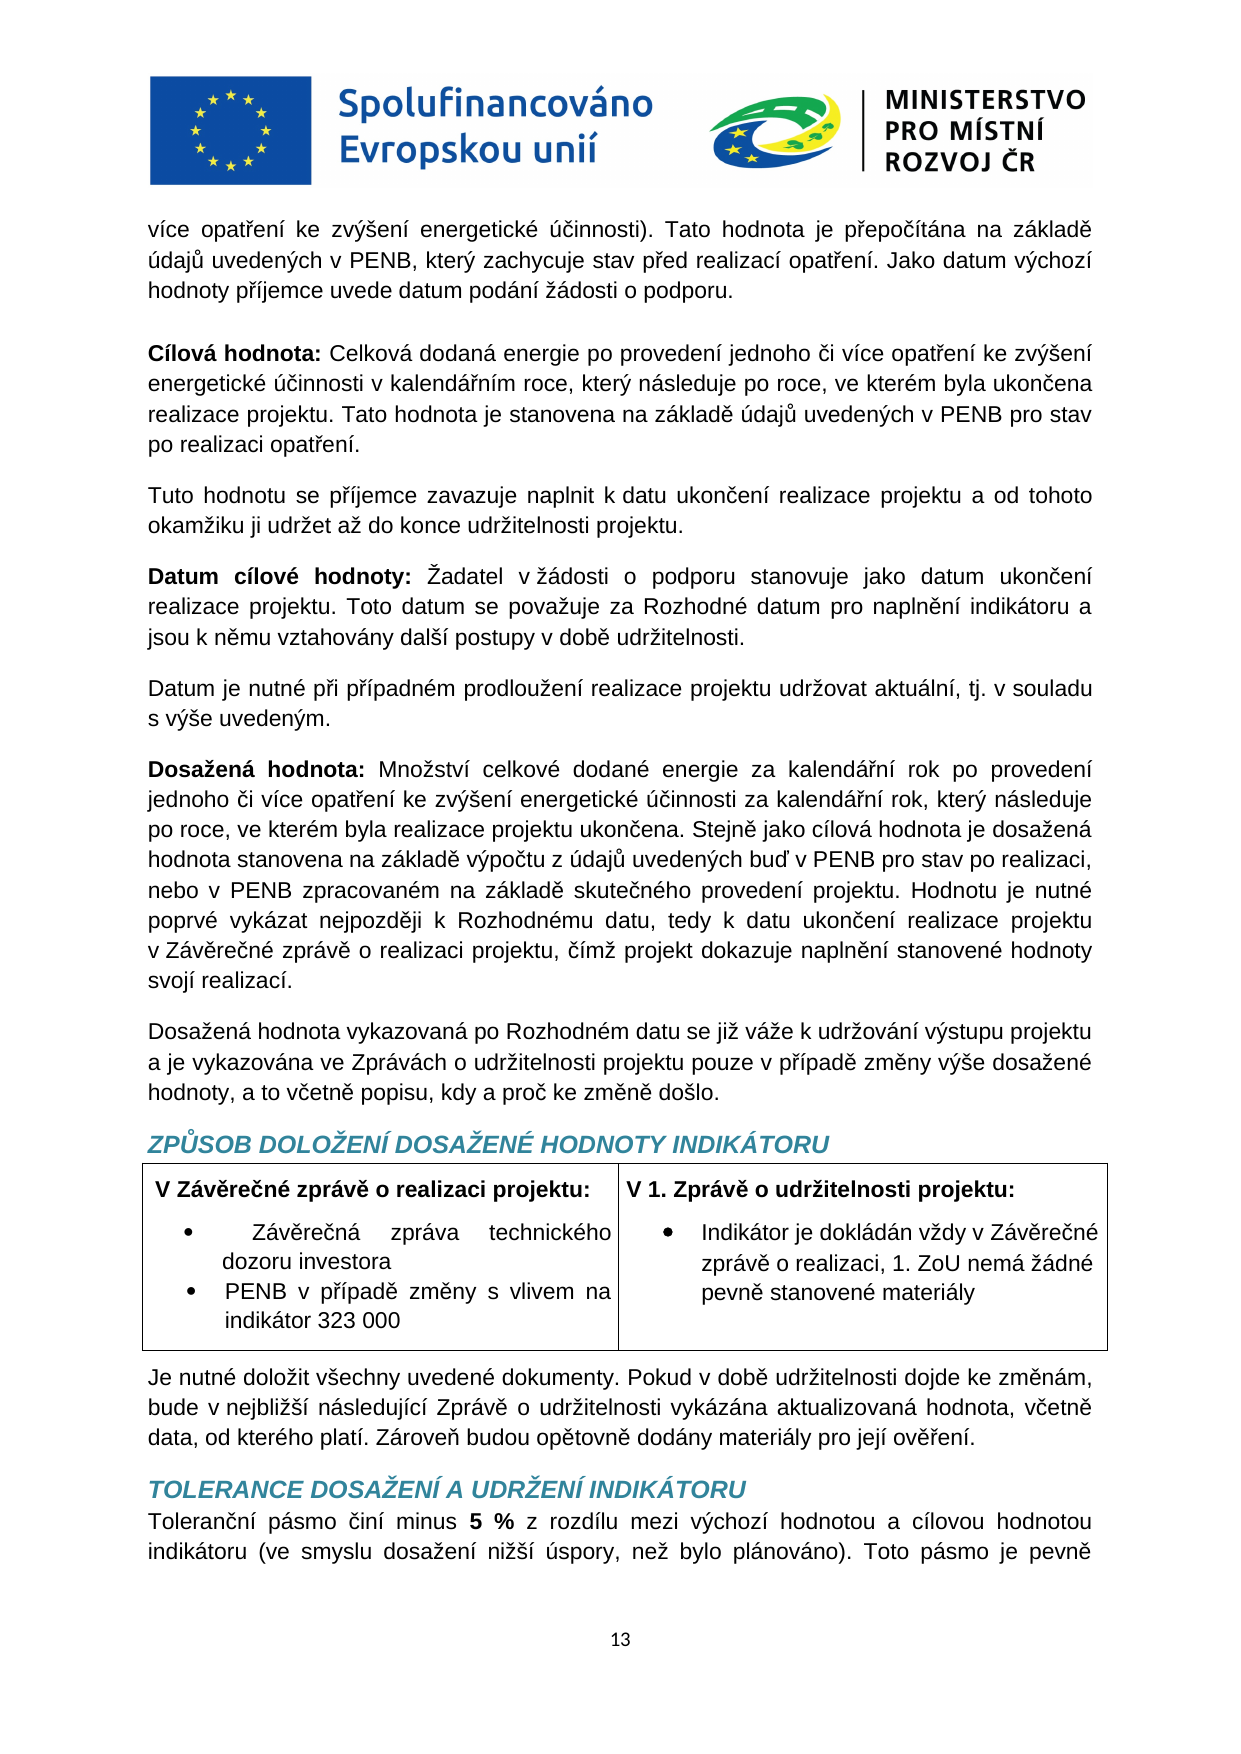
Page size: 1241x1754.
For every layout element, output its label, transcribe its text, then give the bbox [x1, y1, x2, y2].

text Dosažená hodnota: Množství celkové dodané energie za kalendářní rok po provedení jednoho či více opatření ke zvýšení energetické účinnosti za kalendářní rok, který následuje po roce, ve kterém byla realizace projektu ukončena. Stejně jako cílová hodnota je dosažená hodnota stanovena na základě výpočtu z údajů uvedených buď v PENB pro stav po realizaci, nebo v PENB zpracovaném na základě skutečného provedení projektu. Hodnotu je nutné poprvé vykázat nejpozději k Rozhodnému datu, tedy k datu ukončení realizace projektu v Závěrečné zprávě o realizaci projektu, čímž projekt dokazuje naplnění stanovené hodnoty svojí realizací. [148, 756, 1093, 993]
text Dosažená hodnota vykazovaná po Rozhodném datu se již váže k udržování výstupu projektu a je vykazována ve Zprávách o udržitelnosti projektu pouze v případě změny výše dosažené hodnoty, a to včetně popisu, kdy a proč ke změně došlo. [148, 1018, 1093, 1105]
text Je nutné doložit všechny uvedené dokumenty. Pokud v době udržitelnosti dojde ke změnám, bude v nejbližší následující Zprávě o udržitelnosti vykázána aktualizovaná hodnota, včetně data, od kterého platí. Zároveň budou opětovně dodány materiály pro její ověření. [148, 1363, 1093, 1450]
text Cílová hodnota: Celková dodaná energie po provedení jednoho či více opatření ke zvýšení energetické účinnosti v kalendářním roce, který následuje po roce, ve kterém byla ukončena realizace projektu. Tato hodnota je stanovena na základě údajů uvedených v PENB pro stav po realizaci opatření. [148, 340, 1093, 457]
table_header V Závěrečné zprávě o realizaci projektu: Závěrečná zpráva technického dozoru investora PENB v případě změny s vlivem na indikátor 323 000 [143, 1164, 618, 1350]
text Datum je nutné při případném prodloužení realizace projektu udržovat aktuální, tj. v souladu s výše uvedeným. [148, 674, 1093, 731]
text TOLERANCE DOSAŽENÍ a udržení indikátoru [148, 1475, 1093, 1504]
text Tuto hodnotu se příjemce zavazuje naplnit k datu ukončení realizace projektu a od tohoto okamžiku ji udržet až do konce udržitelnosti projektu. [148, 482, 1093, 538]
picture [147, 73, 1093, 188]
table_header V 1. Zprávě o udržitelnosti projektu: Indikátor je dokládán vždy v Závěrečné zprávě o realizaci, 1. ZoU nemá žádné pevně stanovené materiály [619, 1164, 1107, 1350]
text Způsob doložení dosažené hodnoty indikátoru [148, 1130, 1093, 1158]
text Datum cílové hodnoty: Žadatel v žádosti o podporu stanovuje jako datum ukončení realizace projektu. Toto datum se považuje za Rozhodné datum pro naplnění indikátoru a jsou k němu vztahovány další postupy v době udržitelnosti. [148, 563, 1093, 650]
